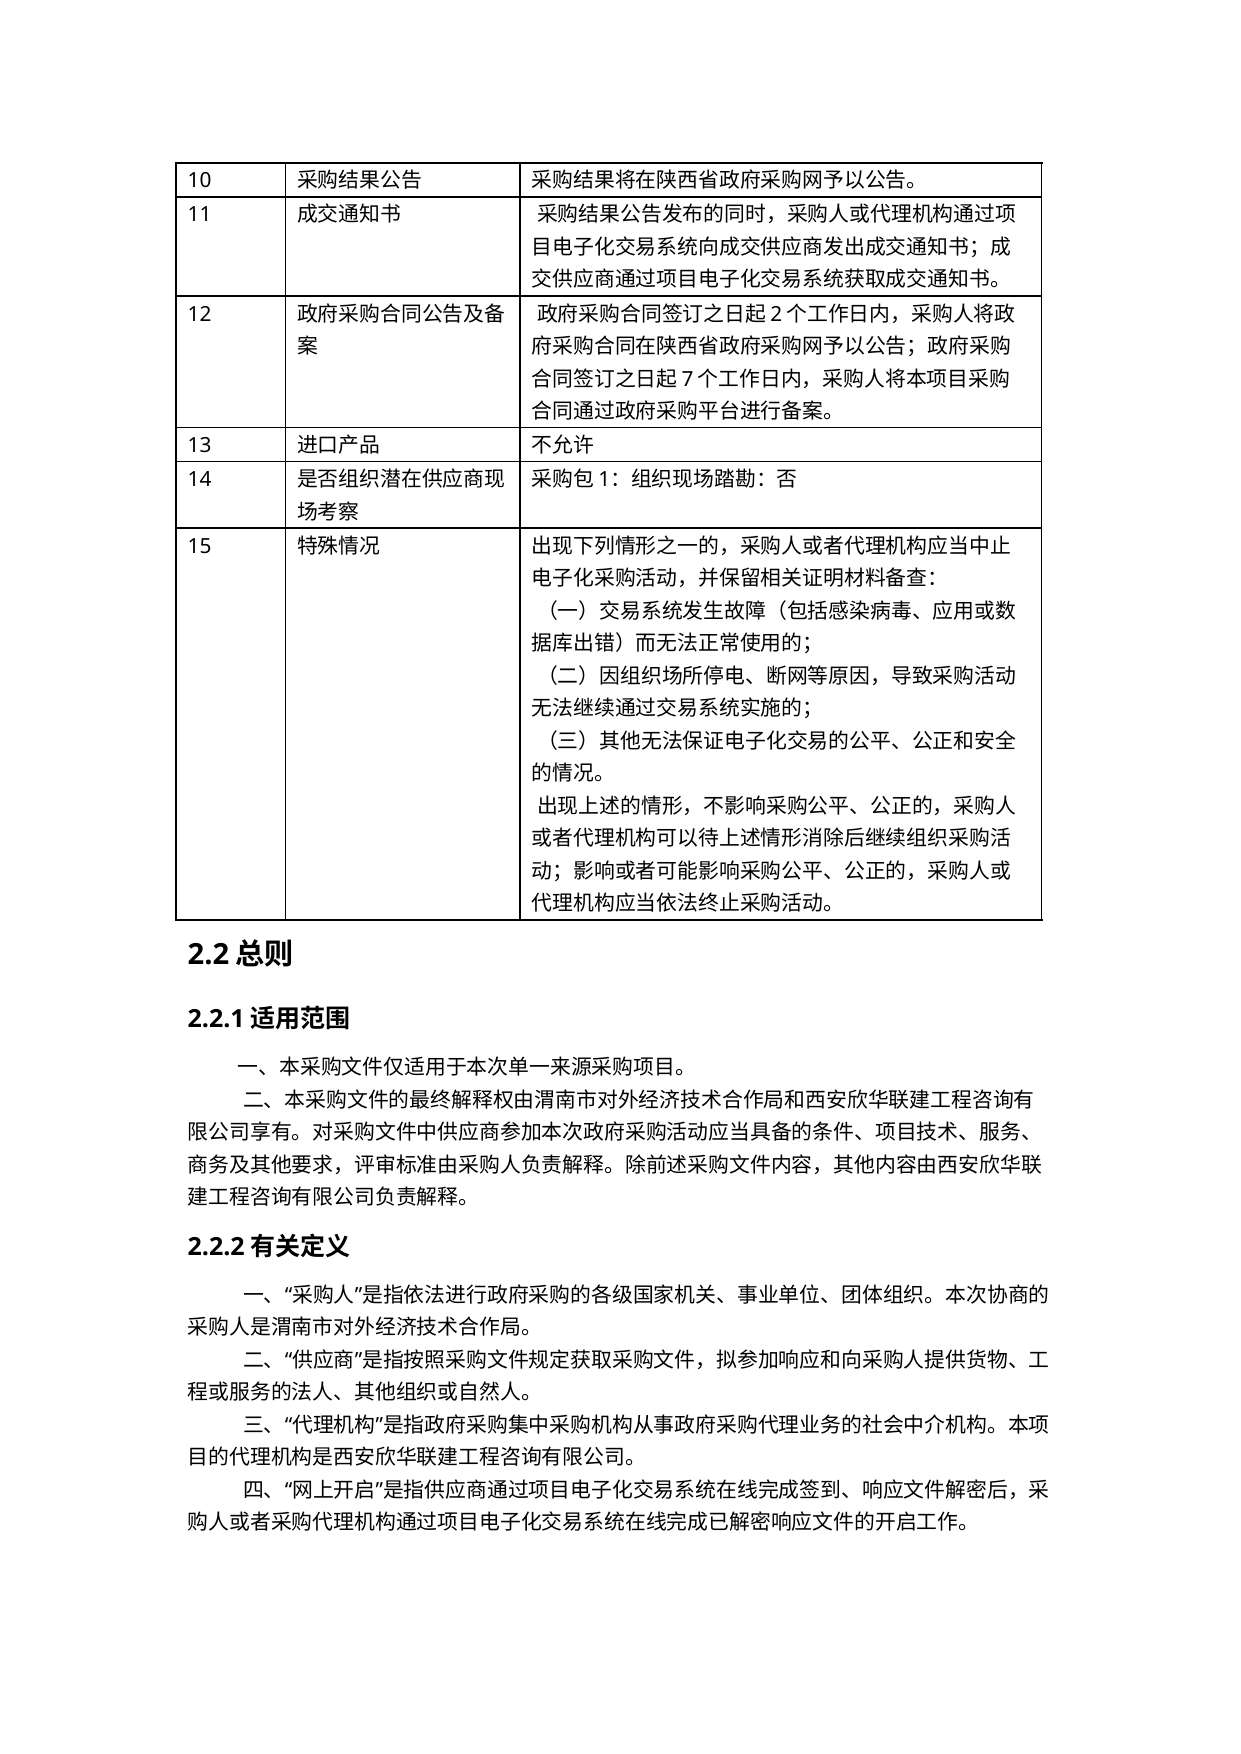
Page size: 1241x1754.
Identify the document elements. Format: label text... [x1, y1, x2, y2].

table_cell 进口产品 [286, 428, 519, 461]
table_cell 成交通知书 [286, 198, 519, 295]
text 2.2.1适用范围 [187, 985, 1053, 1050]
text 二、本采购文件的最终解释权由渭南市对外经济技术合作局和西安欣华联建工程咨询有限公司享有。对采购文件中供应商参加本次政府采购活动应当具备的条件、项目技术、服务、商务及其他要求，评审标准由采购人负责解释。除前述采购文件内容，其他内容由西安欣华联建工程咨询有限公司负责解释。 [187, 1083, 1053, 1213]
table_cell 13 [177, 428, 285, 461]
text 2.2总则 [187, 920, 1053, 985]
table_cell 11 [177, 198, 285, 295]
table_cell 政府采购合同签订之日起2个工作日内，采购人将政府采购合同在陕西省政府采购网予以公告；政府采购合同签订之日起7个工作日内，采购人将本项目采购合同通过政府采购平台进行备案。 [521, 297, 1041, 427]
table_cell 采购结果公告 [286, 164, 519, 196]
text 二、“供应商”是指按照采购文件规定获取采购文件，拟参加响应和向采购人提供货物、工程或服务的法人、其他组织或自然人。 [187, 1343, 1053, 1408]
table_cell 出现下列情形之一的，采购人或者代理机构应当中止电子化采购活动，并保留相关证明材料备查： （一）交易系统发生故障（包括感染病毒、应用或数据库出错）而无法正常使用的； （二）因组织场所停电、断网等原因，导致采购活动无法继续通过交易系统实施的； （三）其他无法保证电子化交易的公平、公正和安全的情况。 出现上述的情形，不影响采购公平、公正的，采购人或者代理机构可以待上述情形消除后继续组织采购活动；影响或者可能影响采购公平、公正的，采购人或代理机构应当依法终止采购活动。 [521, 529, 1041, 919]
text 一、“采购人”是指依法进行政府采购的各级国家机关、事业单位、团体组织。本次协商的采购人是渭南市对外经济技术合作局。 [187, 1278, 1053, 1343]
table_cell 政府采购合同公告及备案 [286, 297, 519, 427]
text 四、“网上开启”是指供应商通过项目电子化交易系统在线完成签到、响应文件解密后，采购人或者采购代理机构通过项目电子化交易系统在线完成已解密响应文件的开启工作。 [187, 1473, 1053, 1538]
table_cell 采购包1：组织现场踏勘：否 [521, 462, 1041, 527]
table_cell 10 [177, 164, 285, 196]
table_cell 不允许 [521, 428, 1041, 461]
text 三、“代理机构”是指政府采购集中采购机构从事政府采购代理业务的社会中介机构。本项目的代理机构是西安欣华联建工程咨询有限公司。 [187, 1408, 1053, 1473]
text 2.2.2有关定义 [187, 1213, 1053, 1278]
table_cell 15 [177, 529, 285, 919]
table_cell 14 [177, 462, 285, 527]
table_cell 特殊情况 [286, 529, 519, 919]
text 一、本采购文件仅适用于本次单一来源采购项目。 [187, 1050, 1053, 1083]
table_cell 12 [177, 297, 285, 427]
table_cell 采购结果公告发布的同时，采购人或代理机构通过项目电子化交易系统向成交供应商发出成交通知书；成交供应商通过项目电子化交易系统获取成交通知书。 [521, 198, 1041, 295]
table_cell 采购结果将在陕西省政府采购网予以公告。 [521, 164, 1041, 196]
table_cell 是否组织潜在供应商现场考察 [286, 462, 519, 527]
